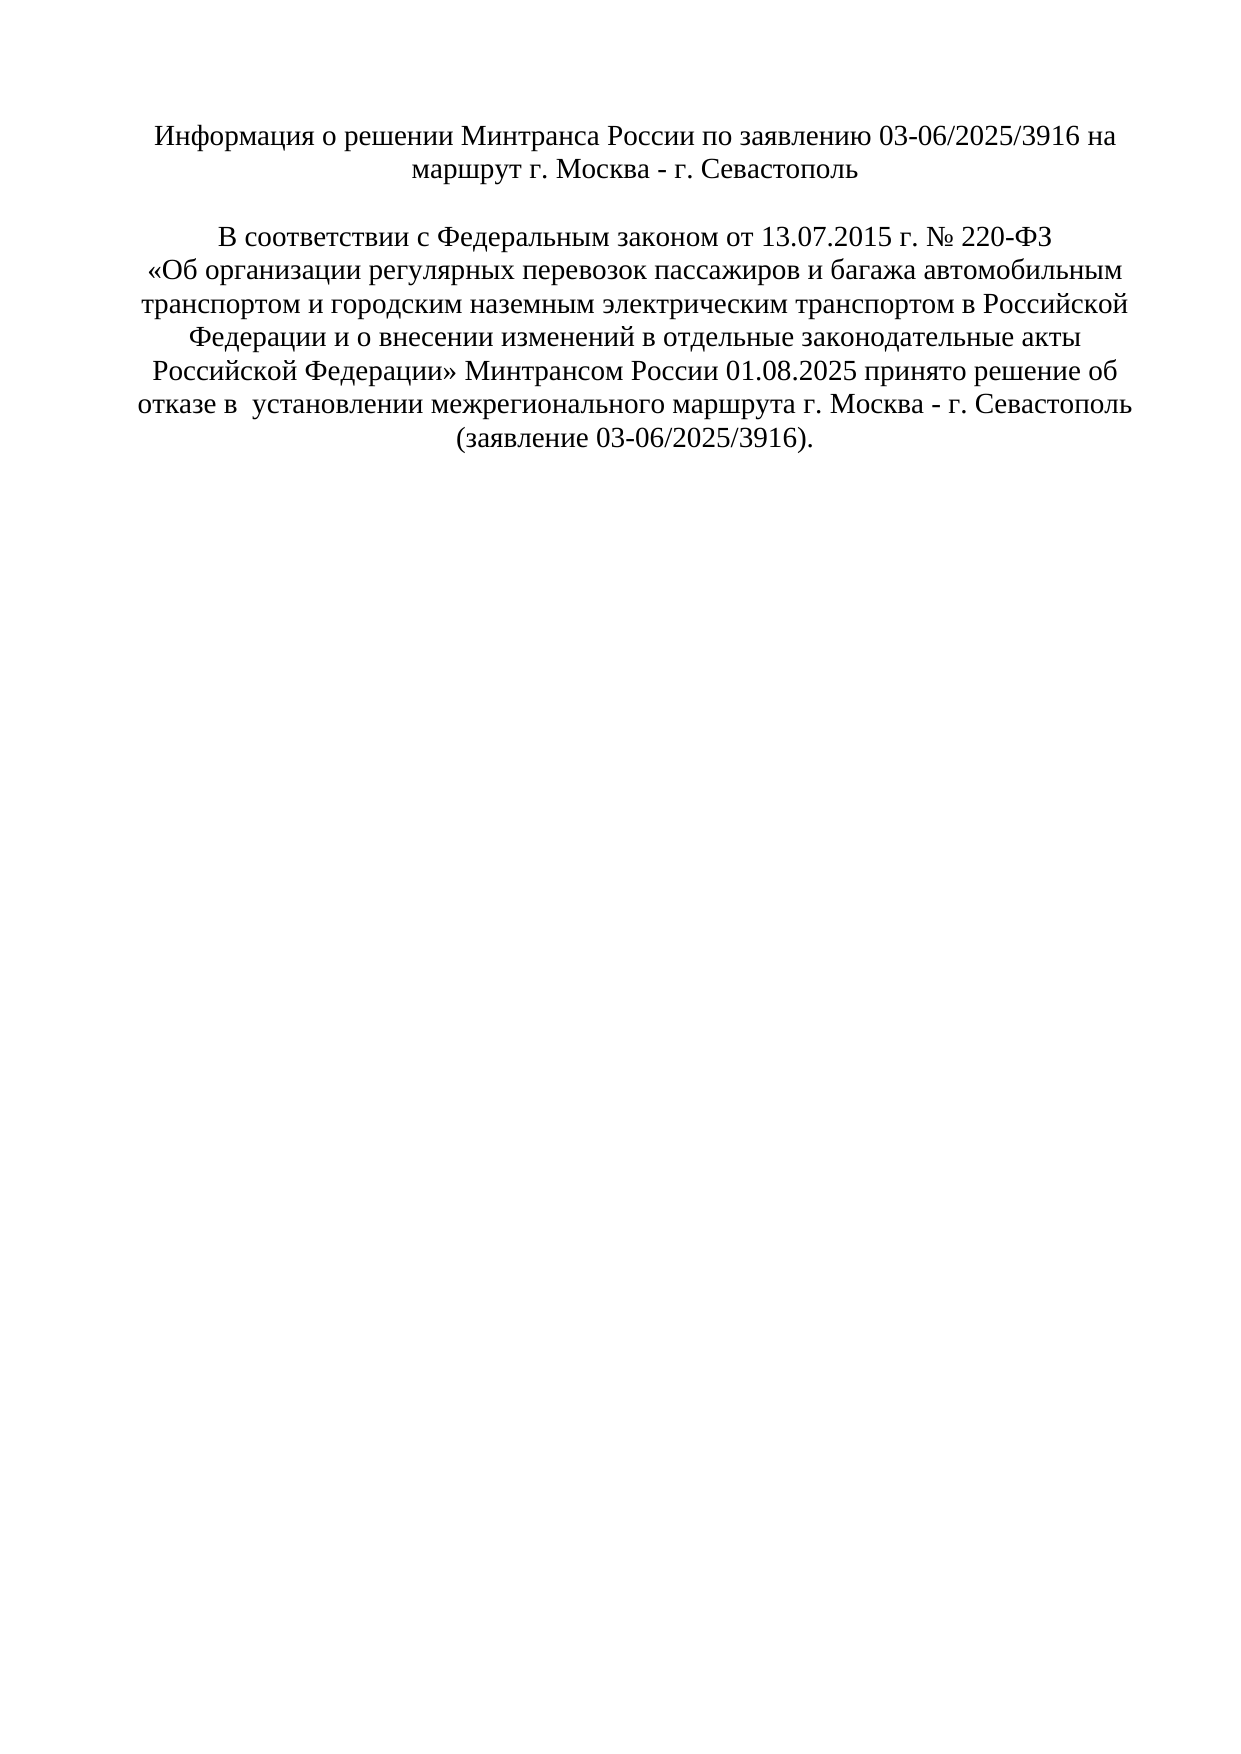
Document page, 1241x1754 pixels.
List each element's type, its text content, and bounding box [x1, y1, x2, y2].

text Информация о решении Минтранса России по заявлению 03-06/2025/3916 на маршрут г. Москва - г. Севастополь [118, 118, 1152, 185]
text В соответствии с Федеральным законом от 13.07.2015 г. № 220-ФЗ «Об организации регулярных перевозок пассажиров и багажа автомобильным транспортом и городским наземным электрическим транспортом в Российской Федерации и о внесении изменений в отдельные законодательные акты Российской Федерации» Минтрансом России 01.08.2025 принято решение об отказе в установлении межрегионального маршрута г. Москва - г. Севастополь (заявление 03-06/2025/3916). [118, 219, 1152, 453]
